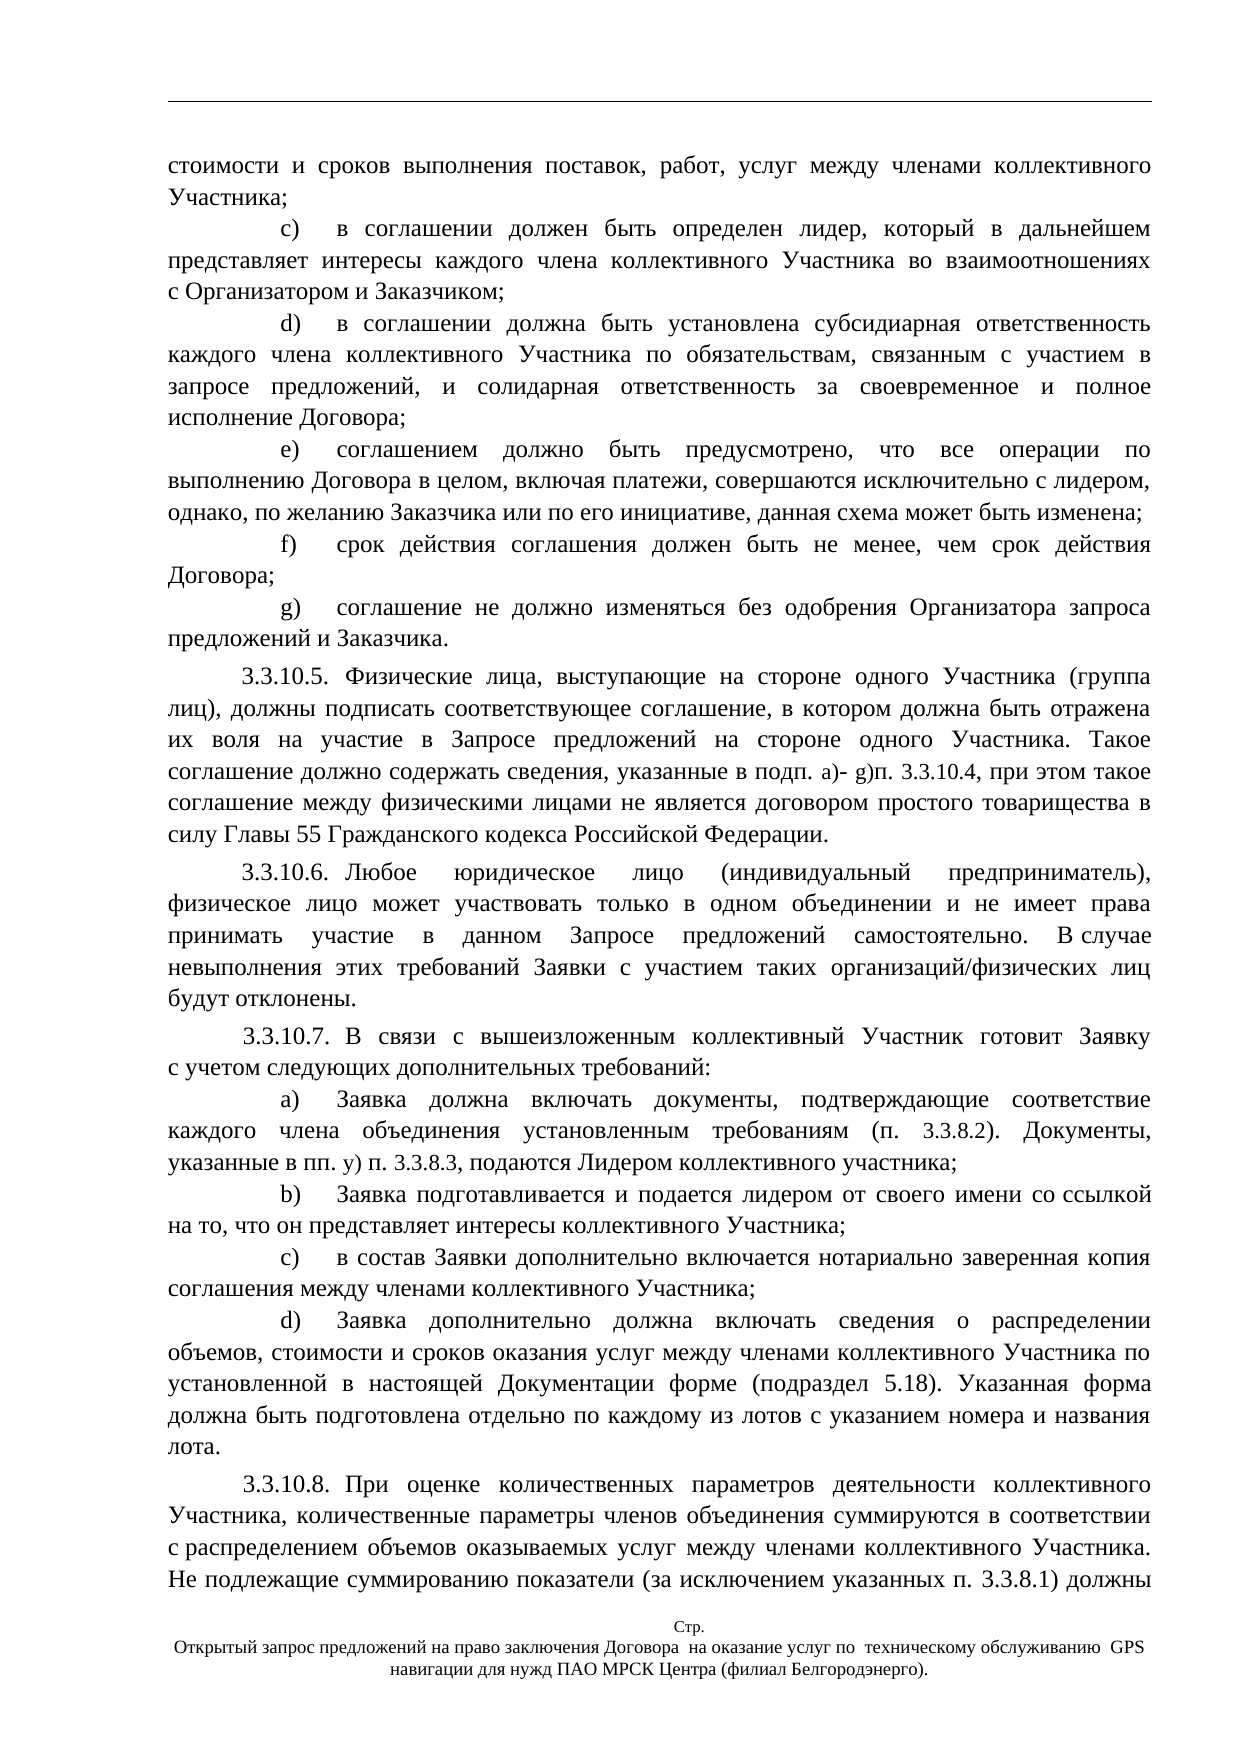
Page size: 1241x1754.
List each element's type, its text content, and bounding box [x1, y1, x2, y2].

list в соглашении должен быть определен лидер, который в дальнейшем представляет интересы каждого члена коллективного Участника во взаимоотношениях с Организатором и Заказчиком; [168, 213, 1152, 305]
list срок действия соглашения должен быть не менее, чем срок действия Договора; [168, 529, 1152, 589]
list Заявка должна включать документы, подтверждающие соответствие каждого члена объединения установленным требованиям (п. 3.3.8.2). Документы, указанные в пп. у) п. 3.3.8.3, подаются Лидером коллективного участника; [168, 1084, 1152, 1176]
list в состав Заявки дополнительно включается нотариально заверенная копия соглашения между членами коллективного Участника; [168, 1242, 1152, 1302]
list Физические лица, выступающие на стороне одного Участника (группа лиц), должны подписать соответствующее соглашение, в котором должна быть отражена их воля на участие в Запросе предложений на стороне одного Участника. Такое соглашение должно содержать сведения, указанные в подп. a)- g)п. 3.3.10.4, при этом такое соглашение между физическими лицами не является договором простого товарищества в силу Главы 55 Гражданского кодекса Российской Федерации. [168, 661, 1152, 848]
list Заявка дополнительно должна включать сведения о распределении объемов, стоимости и сроков оказания услуг между членами коллективного Участника по установленной в настоящей Документации форме (подраздел 5.18). Указанная форма должна быть подготовлена отдельно по каждому из лотов с указанием номера и названия лота. [168, 1305, 1152, 1460]
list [168, 150, 1152, 210]
list соглашением должно быть предусмотрено, что все операции по выполнению Договора в целом, включая платежи, совершаются исключительно с лидером, однако, по желанию Заказчика или по его инициативе, данная схема может быть изменена; [168, 434, 1152, 526]
list Заявка подготавливается и подается лидером от своего имени со ссылкой на то, что он представляет интересы коллективного Участника; [168, 1179, 1152, 1239]
list соглашение не должно изменяться без одобрения Организатора запроса предложений и Заказчика. [168, 592, 1152, 652]
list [168, 1469, 1152, 1592]
list в соглашении должна быть установлена субсидиарная ответственность каждого члена коллективного Участника по обязательствам, связанным с участием в запросе предложений, и солидарная ответственность за своевременное и полное исполнение Договора; [168, 308, 1152, 431]
list В связи с вышеизложенным коллективный Участник готовит Заявку с учетом следующих дополнительных требований: [168, 1021, 1152, 1081]
list Любое юридическое лицо (индивидуальный предприниматель), физическое лицо может участвовать только в одном объединении и не имеет права принимать участие в данном Запросе предложений самостоятельно. В случае невыполнения этих требований Заявки с участием таких организаций/физических лиц будут отклонены. [168, 857, 1152, 1012]
